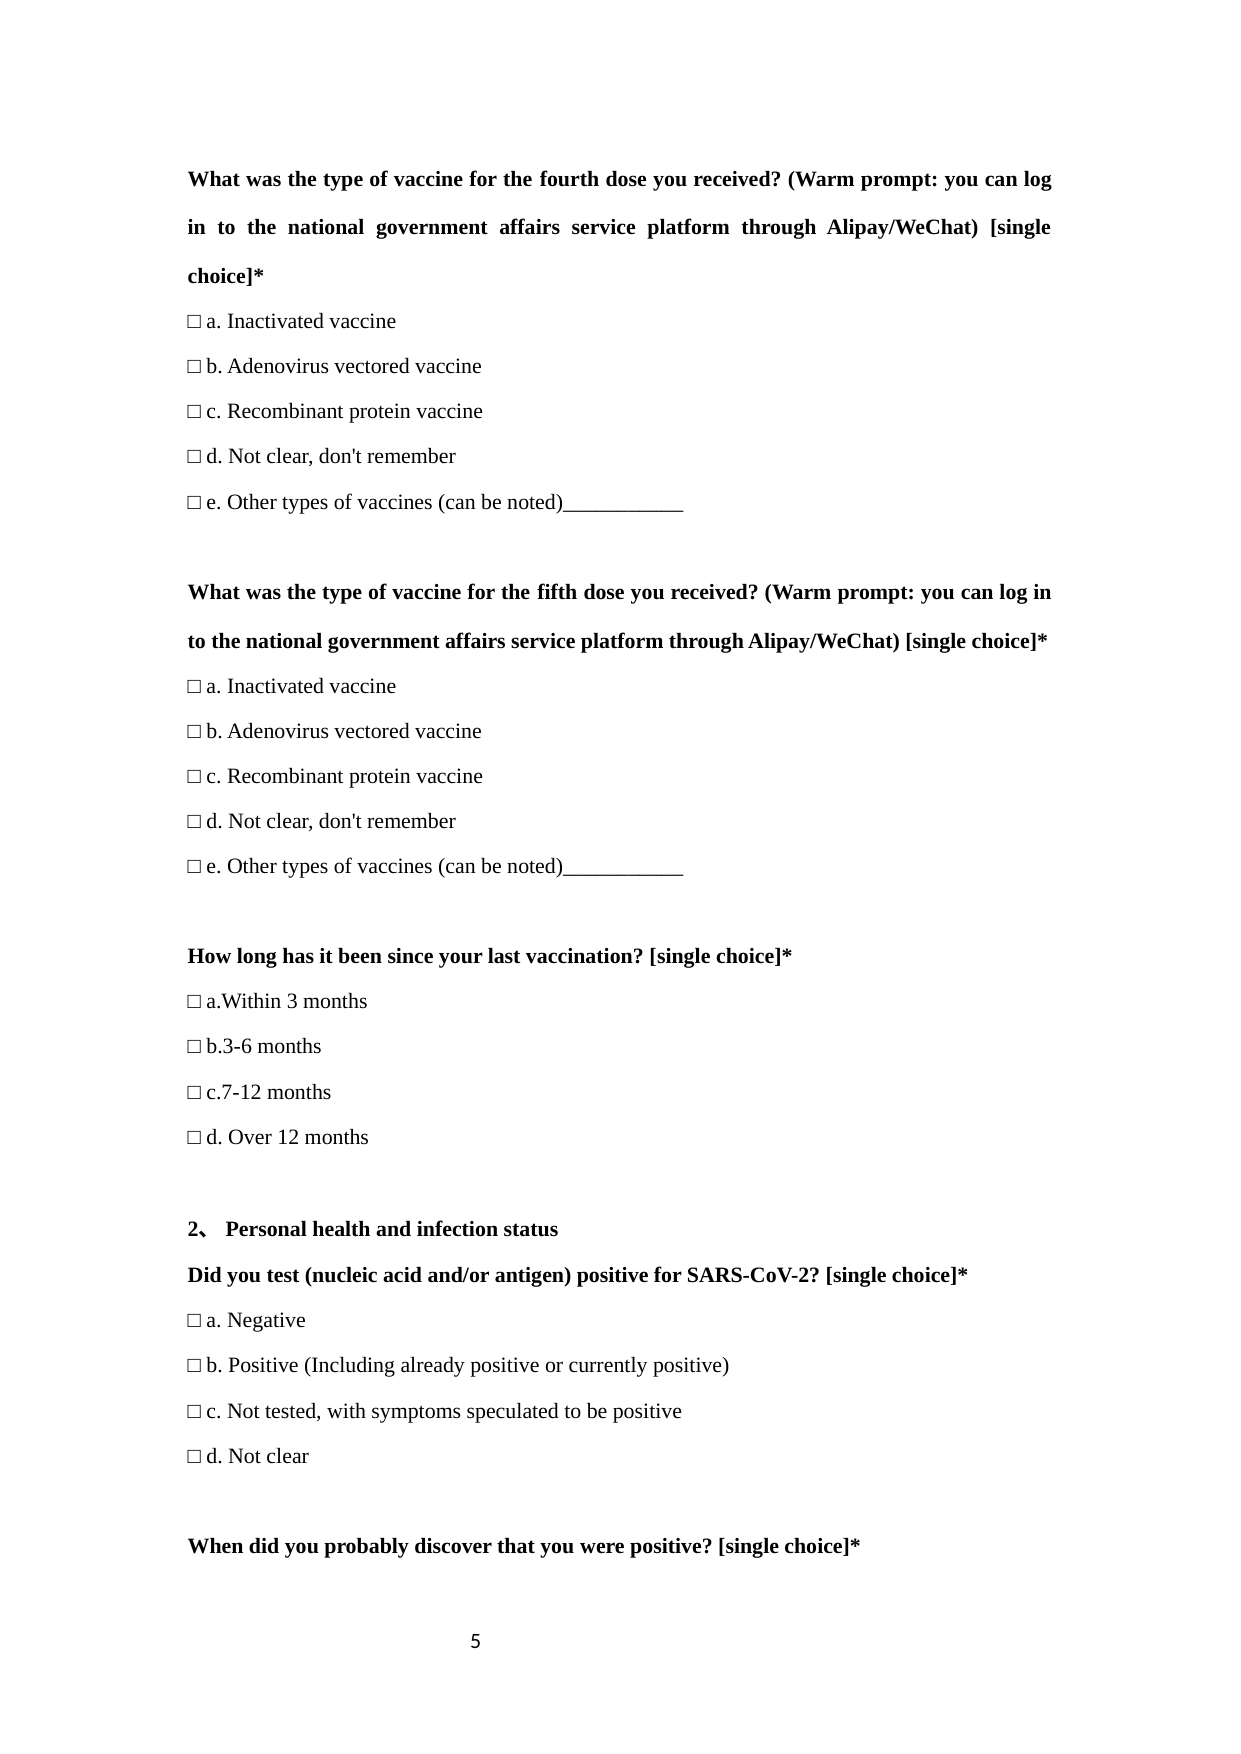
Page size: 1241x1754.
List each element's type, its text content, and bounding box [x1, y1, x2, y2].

text □ d. Not clear, don't remember [187, 440, 1053, 472]
text □ e. Other types of vaccines (can be noted)___________ [187, 849, 1053, 882]
text □ a. Inactivated vaccine [187, 669, 1053, 702]
text □ a. Inactivated vaccine [187, 304, 1053, 337]
text □ d. Not clear [187, 1439, 1053, 1472]
text □ c.7-12 months [187, 1075, 1053, 1107]
text □ b. Adenovirus vectored vaccine [187, 714, 1053, 747]
text What was the type of vaccine for the fifth dose you received? (Warm prompt: you can log in to the national government affairs service platform through Alipay/WeChat) [single choice]* [187, 575, 1053, 656]
text What was the type of vaccine for the fourth dose you received? (Warm prompt: you can log in to the national government affairs service platform through Alipay/WeChat) [single choice]* [187, 162, 1053, 292]
text □ b. Positive (Including already positive or currently positive) [187, 1349, 1053, 1381]
text How long has it been since your last vaccination? [single choice]* [187, 940, 1053, 972]
text Did you test (nucleic acid and/or antigen) positive for SARS-CoV-2? [single choice]* [187, 1259, 1053, 1291]
text □ b. Adenovirus vectored vaccine [187, 350, 1053, 382]
text □ c. Not tested, with symptoms speculated to be positive [187, 1394, 1053, 1426]
text □ b.3-6 months [187, 1030, 1053, 1062]
text □ d. Not clear, don't remember [187, 804, 1053, 837]
text □ c. Recombinant protein vaccine [187, 395, 1053, 427]
text □ d. Over 12 months [187, 1120, 1053, 1153]
text □ e. Other types of vaccines (can be noted)___________ [187, 485, 1053, 517]
text 2、 Personal health and infection status [187, 1210, 1053, 1243]
text □ c. Recombinant protein vaccine [187, 759, 1053, 792]
text When did you probably discover that you were positive? [single choice]* [187, 1529, 1053, 1562]
text □ a. Negative [187, 1304, 1053, 1336]
text □ a.Within 3 months [187, 985, 1053, 1017]
